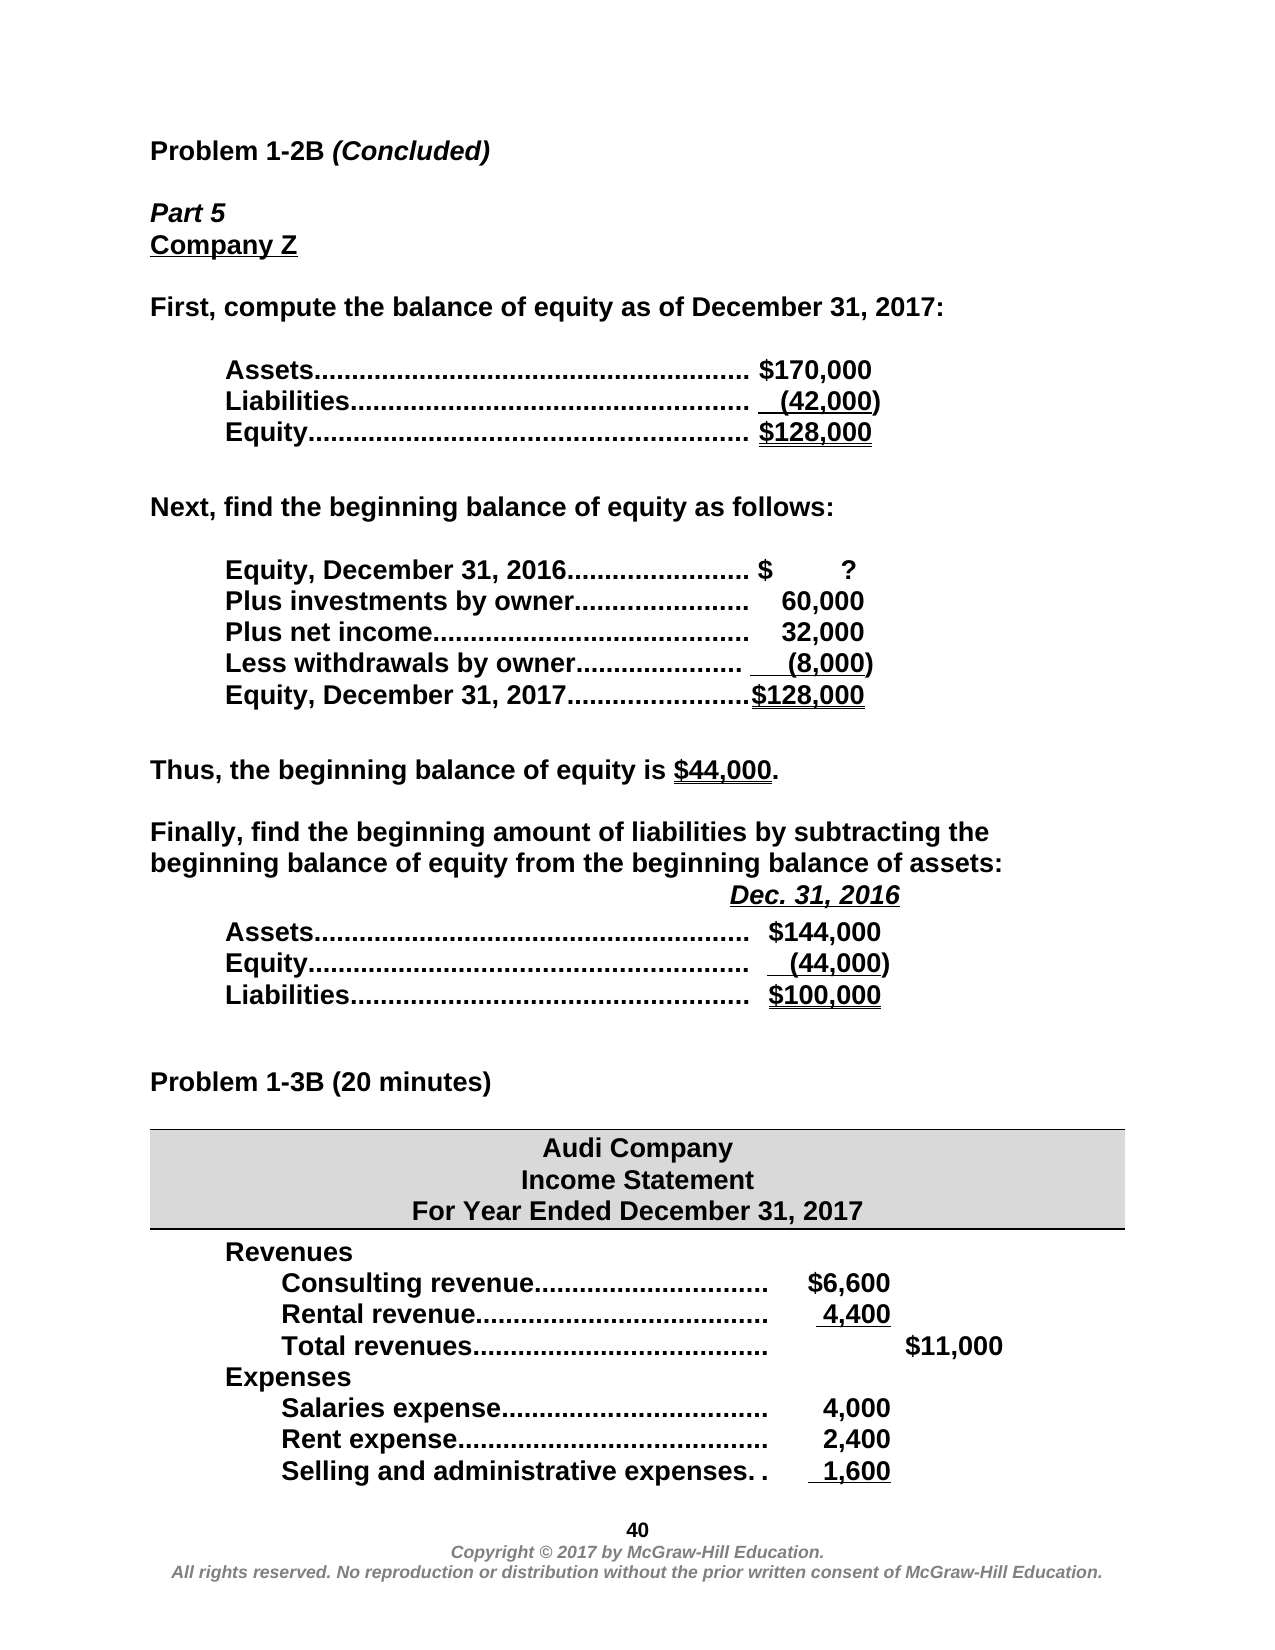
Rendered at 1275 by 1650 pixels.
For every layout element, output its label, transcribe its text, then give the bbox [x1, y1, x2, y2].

text For Year Ended December 31, 2017 [150, 1195, 1125, 1228]
text Revenues [225, 1236, 1125, 1267]
text Audi Company [150, 1130, 1125, 1164]
text Thus, the beginning balance of equity is $44,000. [150, 754, 1125, 785]
text Selling and administrative expenses 1,600 [225, 1455, 1125, 1486]
text Problem 1-2B (Concluded) [150, 135, 1125, 166]
text Assets $170,000 [225, 354, 1125, 385]
text Consulting revenue $6,600 [225, 1267, 1125, 1298]
text Plus investments by owner 60,000 [225, 585, 1125, 616]
text Less withdrawals by owner (8,000) [225, 647, 1125, 679]
text Finally, find the beginning amount of liabilities by subtracting the beginning balance of equity from the beginning balance of assets: [150, 816, 1125, 879]
text Equity $128,000 [225, 416, 1125, 447]
text Company Z [150, 229, 1125, 260]
text Next, find the beginning balance of equity as follows: [150, 491, 1125, 522]
text Assets $144,000 [225, 916, 1125, 947]
text Liabilities $100,000 [225, 979, 1125, 1010]
text Dec. 31, 2016 [150, 879, 1125, 910]
text Equity, December 31, 2017 $128,000 [225, 679, 1125, 710]
text First, compute the balance of equity as of December 31, 2017: [150, 291, 1125, 322]
text Rental revenue 4,400 [225, 1298, 1125, 1330]
text Rent expense 2,400 [225, 1423, 1125, 1455]
text Equity (44,000) [225, 947, 1125, 979]
text Income Statement [150, 1164, 1125, 1195]
text Expenses [225, 1361, 1125, 1392]
text Salaries expense 4,000 [225, 1392, 1125, 1423]
text Liabilities (42,000) [225, 385, 1125, 416]
text Plus net income 32,000 [225, 616, 1125, 647]
text Total revenues $11,000 [225, 1330, 1125, 1361]
text Part 5 [150, 197, 1125, 229]
text Problem 1-3B (20 minutes) [150, 1066, 1125, 1097]
text Equity, December 31, 2016 $ ? [225, 554, 1125, 585]
